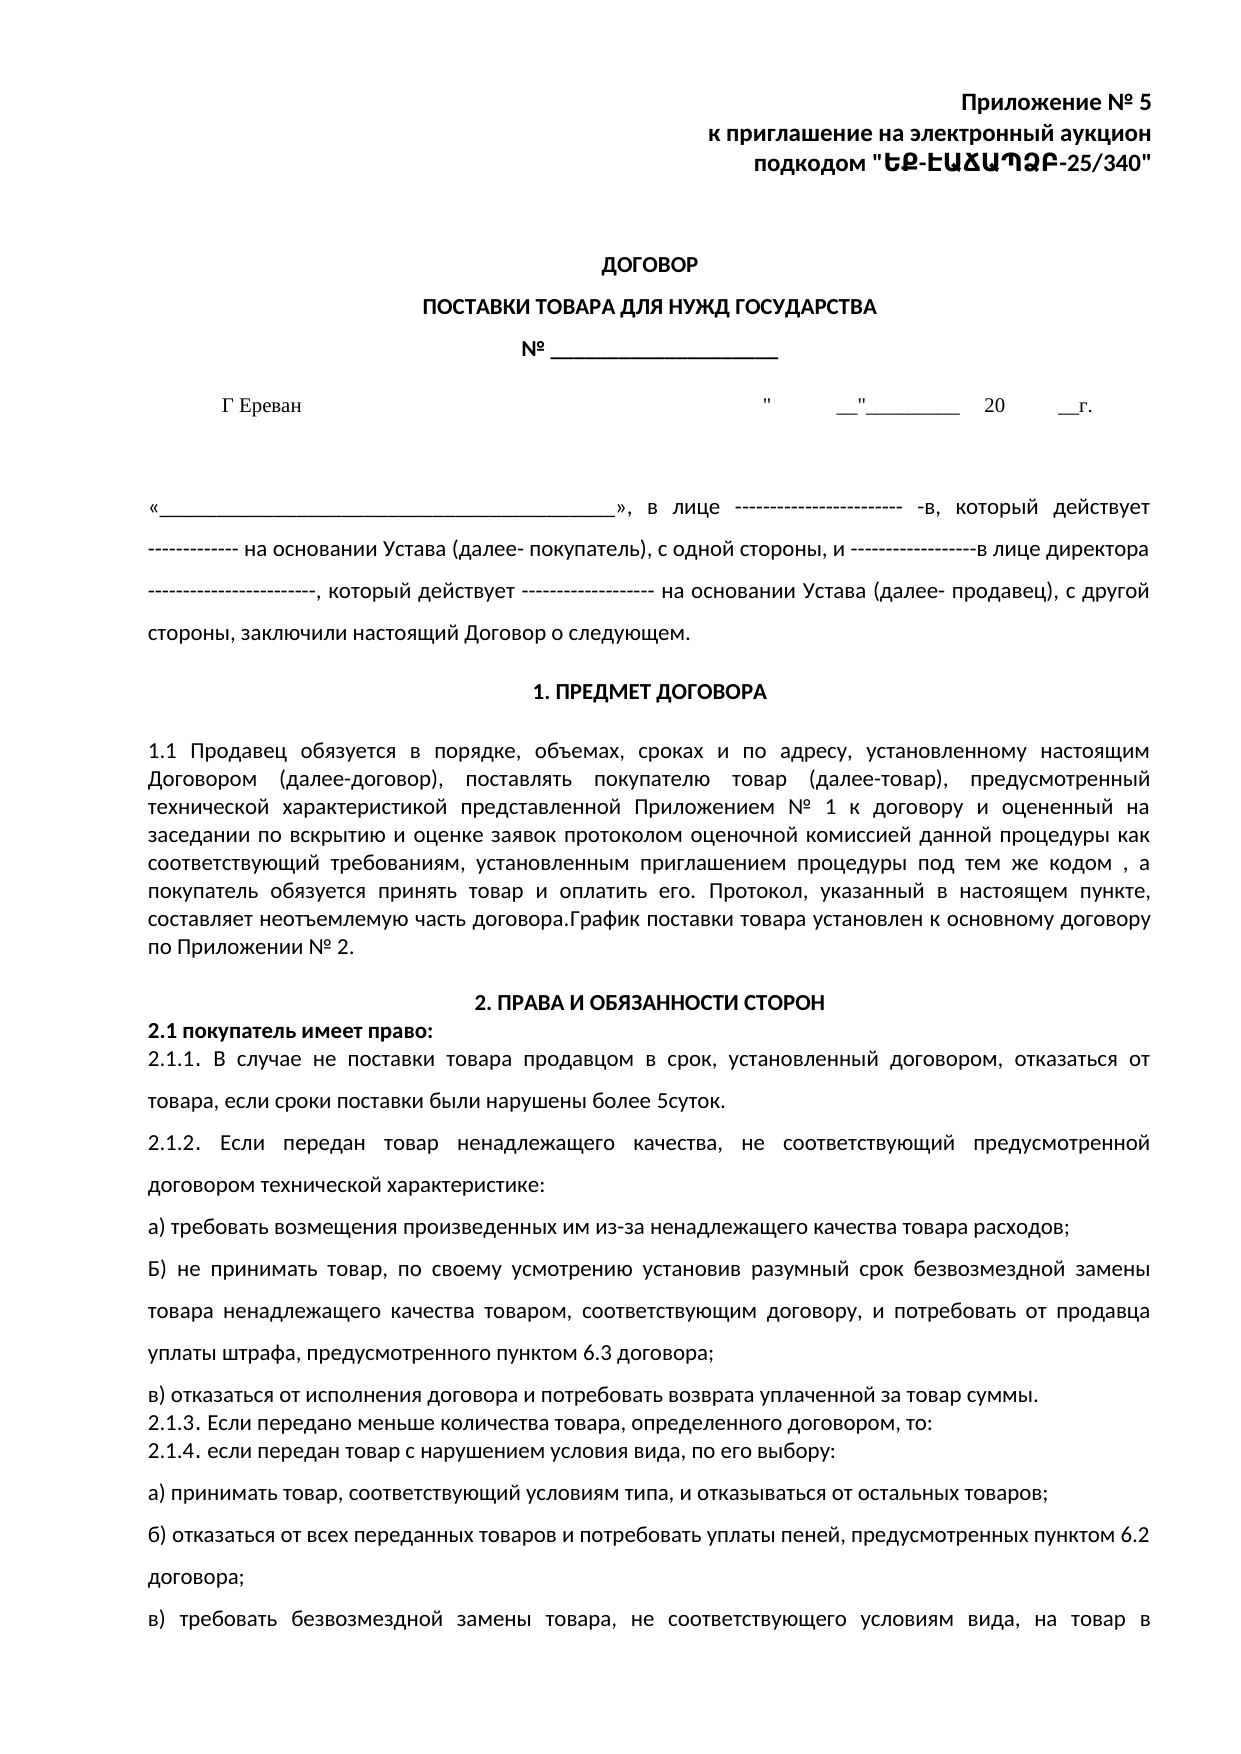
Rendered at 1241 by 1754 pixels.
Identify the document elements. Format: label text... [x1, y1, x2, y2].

text Приложение № 5 [148, 86, 1152, 117]
text 1. ПРЕДМЕТ ДОГОВОРА [148, 677, 1152, 705]
list 2.1.2․ Если передан товар ненадлежащего качества, не соответствующий предусмотренной договором технической характеристике: [148, 1128, 1152, 1198]
text к приглашение на электронный аукцион [177, 117, 1152, 147]
table_header Г Ереван [136, 393, 620, 434]
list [148, 1604, 1152, 1632]
list Б) не принимать товар, по своему усмотрению установив разумный срок безвозмездной замены товара ненадлежащего качества товаром, соответствующим договору, и потребовать от продавца уплаты штрафа, предусмотренного пунктом 6.3 договора; [148, 1254, 1152, 1366]
text 1.1 Продавец обязуется в порядке, объемах, сроках и по адресу, установленному настоящим Договором (далее-договор), поставлять покупателю товар (далее-товар), предусмотренный технической характеристикой представленной Приложением № 1 к договору и оцененный на заседании по вскрытию и оценке заявок протоколом оценочной комиссией данной процедуры как соответствующий требованиям, установленным приглашением процедуры под тем же кодом , а покупатель обязуется принять товар и оплатить его. Протокол, указанный в настоящем пункте, составляет неотъемлемую часть договора.График поставки товара установлен к основному договору по Приложении № 2. [148, 736, 1152, 960]
text подкодом "ԵՔ-ԷԱՃԱՊՁԲ-25/340" [177, 147, 1152, 178]
list 2.1.4․ если передан товар с нарушением условия вида, по его выбору: [148, 1436, 1152, 1464]
text «________________________________________», в лице ------------------------ -в, который действует ------------- на основании Устава (далее- покупатель), с одной стороны, и ------------------в лице директора ------------------------, который действует ------------------- на основании Устава (далее- продавец), с другой стороны, заключили настоящий Договор о следующем. [148, 492, 1152, 646]
text ПОСТАВКИ ТОВАРА ДЛЯ НУЖД ГОСУДАРСТВА [148, 292, 1152, 321]
text 2.1 покупатель имеет право: [148, 1016, 1152, 1044]
list б) отказаться от всех переданных товаров и потребовать уплаты пеней, предусмотренных пунктом 6.2 договора; [148, 1520, 1152, 1590]
list 2. ПРАВА И ОБЯЗАННОСТИ СТОРОН [148, 988, 1152, 1016]
list а) требовать возмещения произведенных им из-за ненадлежащего качества товара расходов; [148, 1212, 1152, 1240]
text в) отказаться от исполнения договора и потребовать возврата уплаченной за товар суммы. [148, 1380, 1152, 1408]
list а) принимать товар, соответствующий условиям типа, и отказываться от остальных товаров; [148, 1478, 1152, 1506]
text ДОГОВОР [148, 251, 1152, 278]
list 2.1.1․ В случае не поставки товара продавцом в срок, установленный договором, отказаться от товара, если сроки поставки были нарушены более 5суток. [148, 1044, 1152, 1114]
text 2.1.3․ Если передано меньше количества товара, определенного договором, то: [148, 1408, 1152, 1436]
table_header " __"_________ 20 __г. [620, 393, 1104, 434]
text № ____________________ [148, 334, 1152, 362]
